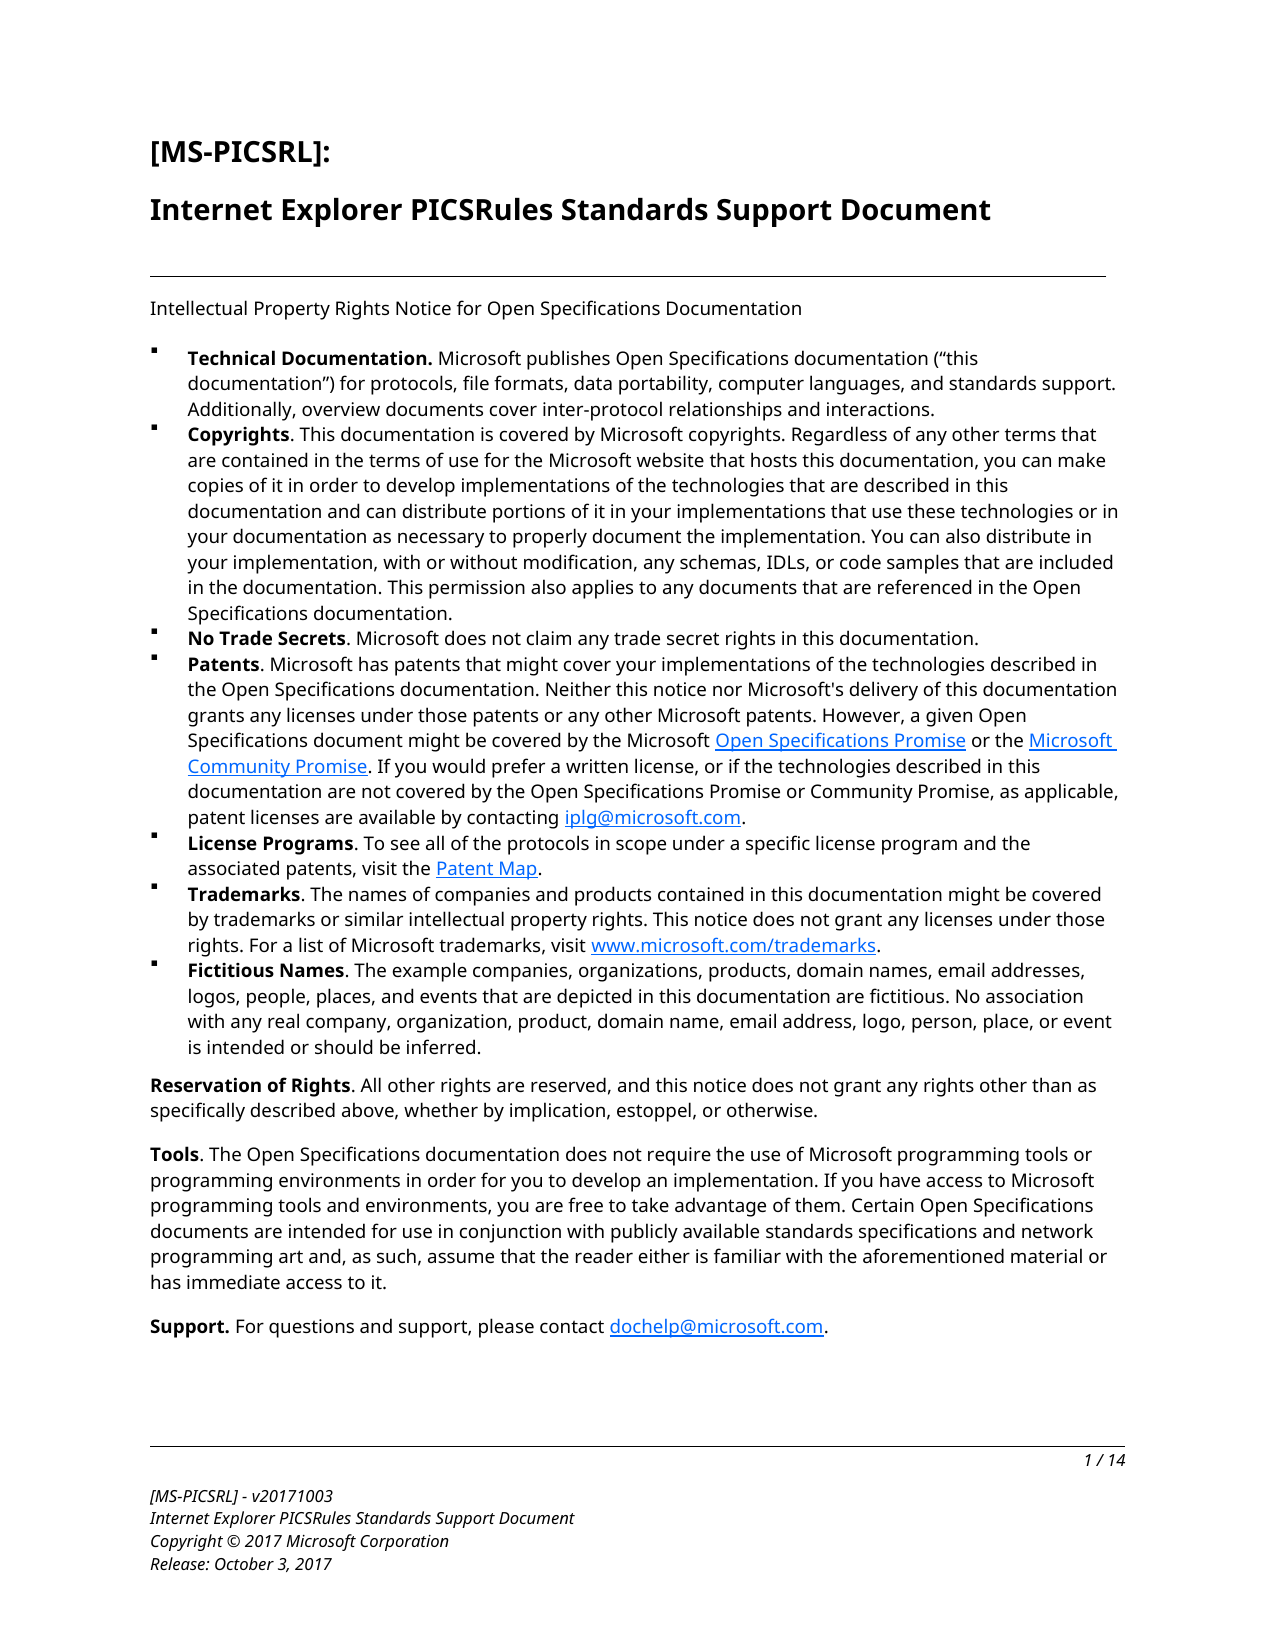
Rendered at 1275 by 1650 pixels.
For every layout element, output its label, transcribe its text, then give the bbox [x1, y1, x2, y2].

list Trademarks. The names of companies and products contained in this documentation might be covered by trademarks or similar intellectual property rights. This notice does not grant any licenses under those rights. For a list of Microsoft trademarks, visit www.microsoft.com/trademarks. [150, 881, 1125, 957]
text Support. For questions and support, please contact dochelp@microsoft.com. [150, 1314, 1125, 1339]
text Tools. The Open Specifications documentation does not require the use of Microsoft programming tools or programming environments in order for you to develop an implementation. If you have access to Microsoft programming tools and environments, you are free to take advantage of them. Certain Open Specifications documents are intended for use in conjunction with publicly available standards specifications and network programming art and, as such, assume that the reader either is familiar with the aforementioned material or has immediate access to it. [150, 1142, 1125, 1295]
list Fictitious Names. The example companies, organizations, products, domain names, email addresses, logos, people, places, and events that are depicted in this documentation are fictitious. No association with any real company, organization, product, domain name, email address, logo, person, place, or event is intended or should be inferred. [150, 957, 1125, 1059]
list License Programs. To see all of the protocols in scope under a specific license program and the associated patents, visit the Patent Map. [150, 830, 1125, 881]
list Copyrights. This documentation is covered by Microsoft copyrights. Regardless of any other terms that are contained in the terms of use for the Microsoft website that hosts this documentation, you can make copies of it in order to develop implementations of the technologies that are described in this documentation and can distribute portions of it in your implementations that use these technologies or in your documentation as necessary to properly document the implementation. You can also distribute in your implementation, with or without modification, any schemas, IDLs, or code samples that are included in the documentation. This permission also applies to any documents that are referenced in the Open Specifications documentation. [150, 421, 1125, 626]
text Intellectual Property Rights Notice for Open Specifications Documentation [150, 296, 1125, 321]
text Internet Explorer PICSRules Standards Support Document [150, 190, 1125, 229]
list Patents. Microsoft has patents that might cover your implementations of the technologies described in the Open Specifications documentation. Neither this notice nor Microsoft's delivery of this documentation grants any licenses under those patents or any other Microsoft patents. However, a given Open Specifications document might be covered by the Microsoft Open Specifications Promise or the Microsoft Community Promise. If you would prefer a written license, or if the technologies described in this documentation are not covered by the Open Specifications Promise or Community Promise, as applicable, patent licenses are available by contacting iplg@microsoft.com. [150, 651, 1125, 830]
list No Trade Secrets. Microsoft does not claim any trade secret rights in this documentation. [150, 626, 1125, 651]
text Reservation of Rights. All other rights are reserved, and this notice does not grant any rights other than as specifically described above, whether by implication, estoppel, or otherwise. [150, 1072, 1125, 1123]
list Technical Documentation. Microsoft publishes Open Specifications documentation (“this documentation”) for protocols, file formats, data portability, computer languages, and standards support. Additionally, overview documents cover inter-protocol relationships and interactions. [150, 345, 1125, 421]
text [MS-PICSRL]: [150, 131, 1125, 171]
